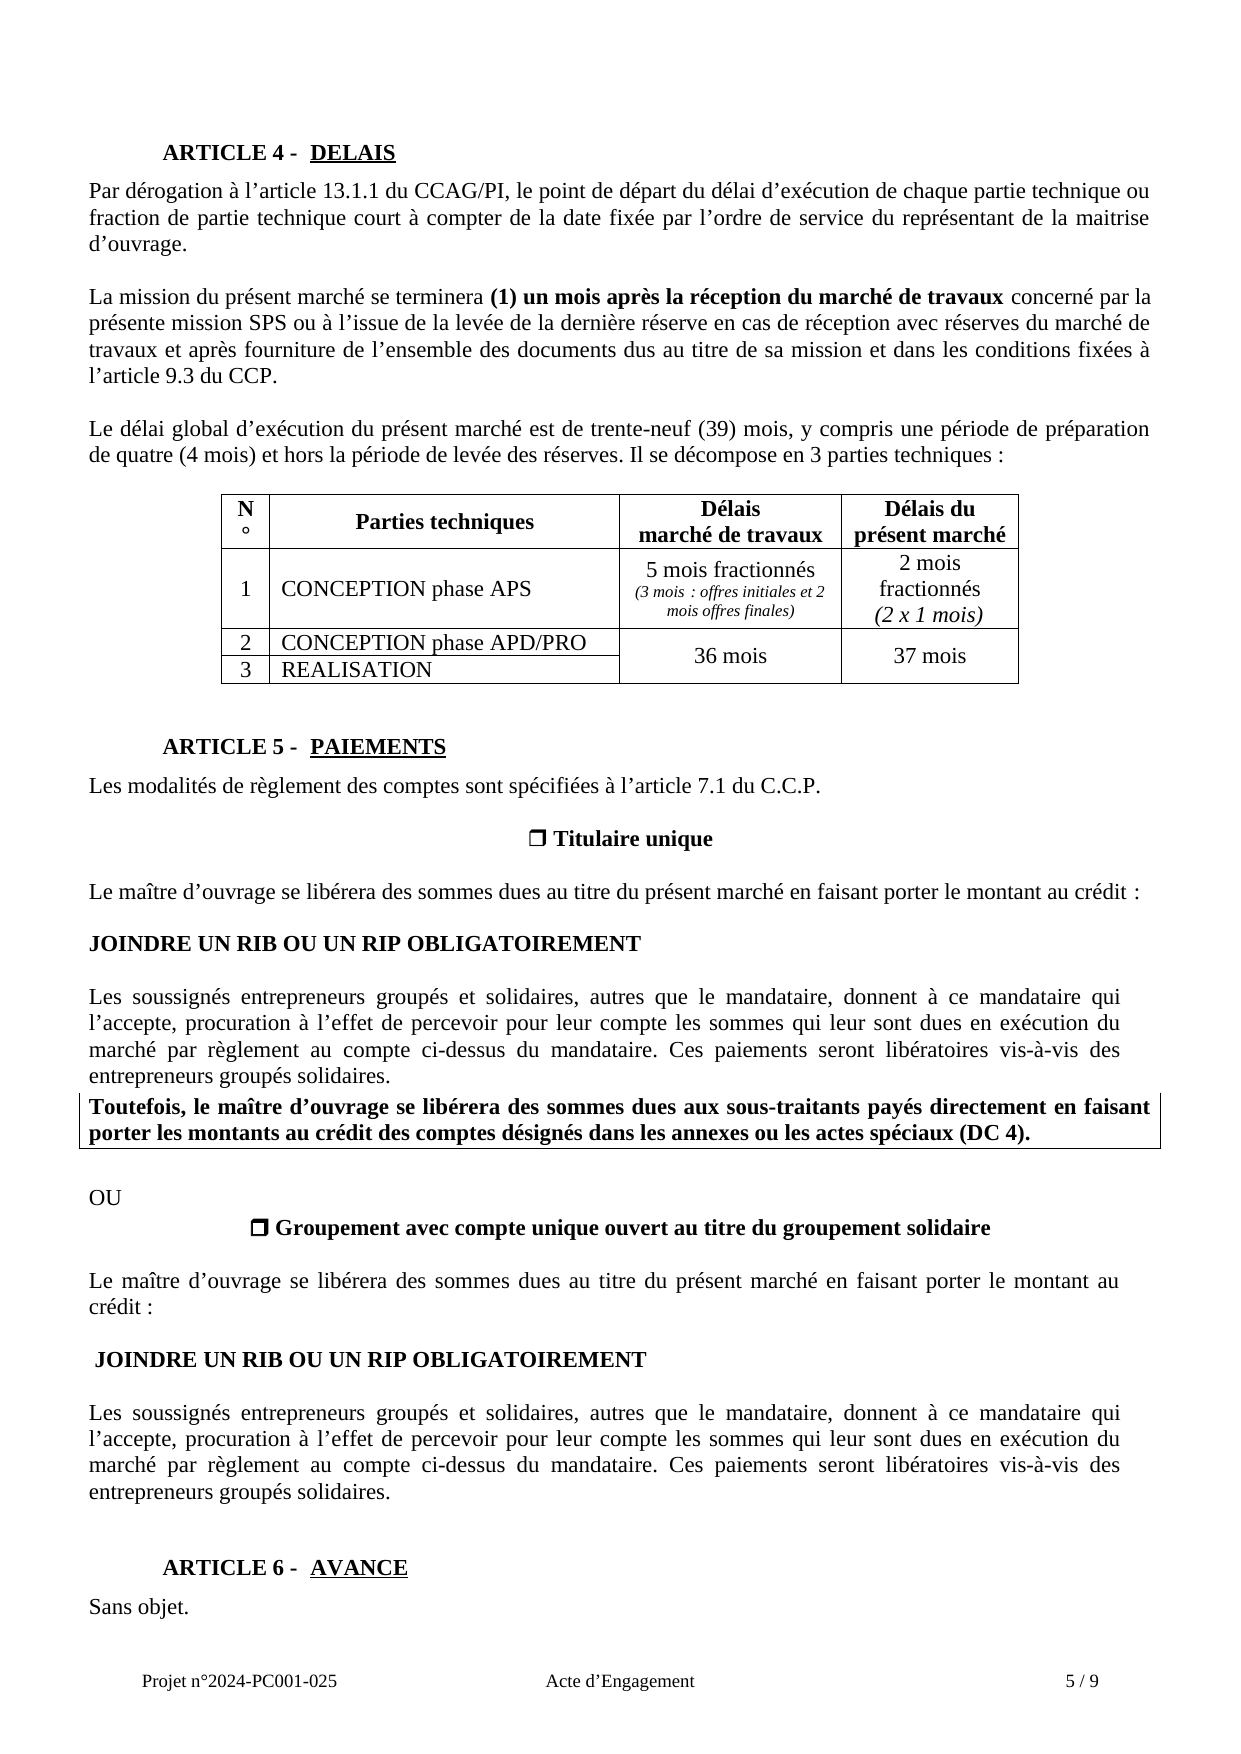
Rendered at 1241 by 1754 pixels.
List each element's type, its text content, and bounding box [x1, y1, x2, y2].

text Titulaire unique [89, 825, 1152, 851]
text Le maître d’ouvrage se libérera des sommes dues au titre du présent marché en faisant porter le montant au crédit : [89, 1267, 1122, 1320]
table_cell 1 [222, 549, 269, 628]
text OU [89, 1184, 1152, 1210]
table_cell CONCEPTION phase APS [270, 549, 619, 628]
table_header N° [222, 495, 269, 547]
text Les soussignés entrepreneurs groupés et solidaires, autres que le mandataire, donnent à ce mandataire qui l’accepte, procuration à l’effet de percevoir pour leur compte les sommes qui leur sont dues en exécution du marché par règlement au compte ci-dessus du mandataire. Ces paiements seront libératoires vis-à-vis des entrepreneurs groupés solidaires. [89, 983, 1122, 1088]
subtitle AVANCE [162, 1554, 1152, 1581]
table_cell 3 [222, 656, 269, 682]
text JOINDRE UN RIB OU UN RIP OBLIGATOIREMENT [89, 930, 1122, 957]
text La mission du présent marché se terminera (1) un mois après la réception du marché de travaux concerné par la présente mission SPS ou à l’issue de la levée de la dernière réserve en cas de réception avec réserves du marché de travaux et après fourniture de l’ensemble des documents dus au titre de sa mission et dans les conditions fixées à l’article 9.3 du CCP. [89, 283, 1152, 388]
table_cell 5 mois fractionnés (3 mois : offres initiales et 2 mois offres finales) [620, 549, 841, 628]
text Le maître d’ouvrage se libérera des sommes dues au titre du présent marché en faisant porter le montant au crédit : [89, 878, 1152, 904]
text Toutefois, le maître d’ouvrage se libérera des sommes dues aux sous-traitants payés directement en faisant porter les montants au crédit des comptes désignés dans les annexes ou les actes spéciaux (DC 4). [80, 1093, 1160, 1148]
table_header Parties techniques [270, 495, 619, 547]
text Sans objet. [89, 1593, 1152, 1619]
text JOINDRE UN RIB OU UN RIP OBLIGATOIREMENT [89, 1346, 1122, 1372]
table_cell REALISATION [270, 656, 619, 682]
subtitle DELAIS [162, 139, 1152, 165]
table_header Délais marché de travaux [620, 495, 841, 547]
table_cell 2 [222, 629, 269, 655]
table_cell 2 mois fractionnés (2 x 1 mois) [842, 549, 1018, 628]
table_cell 36 mois [620, 629, 841, 682]
subtitle PAIEMENTS [162, 733, 1152, 760]
text Par dérogation à l’article 13.1.1 du CCAG/PI, le point de départ du délai d’exécution de chaque partie technique ou fraction de partie technique court à compter de la date fixée par l’ordre de service du représentant de la maitrise d’ouvrage. [89, 177, 1152, 257]
table_cell CONCEPTION phase APD/PRO [270, 629, 619, 655]
table_header Délais du présent marché [842, 495, 1018, 547]
text Les soussignés entrepreneurs groupés et solidaires, autres que le mandataire, donnent à ce mandataire qui l’accepte, procuration à l’effet de percevoir pour leur compte les sommes qui leur sont dues en exécution du marché par règlement au compte ci-dessus du mandataire. Ces paiements seront libératoires vis-à-vis des entrepreneurs groupés solidaires. [89, 1399, 1122, 1504]
text Les modalités de règlement des comptes sont spécifiées à l’article 7.1 du C.C.P. [89, 772, 1152, 799]
text Groupement avec compte unique ouvert au titre du groupement solidaire [89, 1214, 1152, 1241]
table_cell 37 mois [842, 629, 1018, 682]
text Le délai global d’exécution du présent marché est de trente-neuf (39) mois, y compris une période de préparation de quatre (4 mois) et hors la période de levée des réserves. Il se décompose en 3 parties techniques : [89, 415, 1152, 467]
